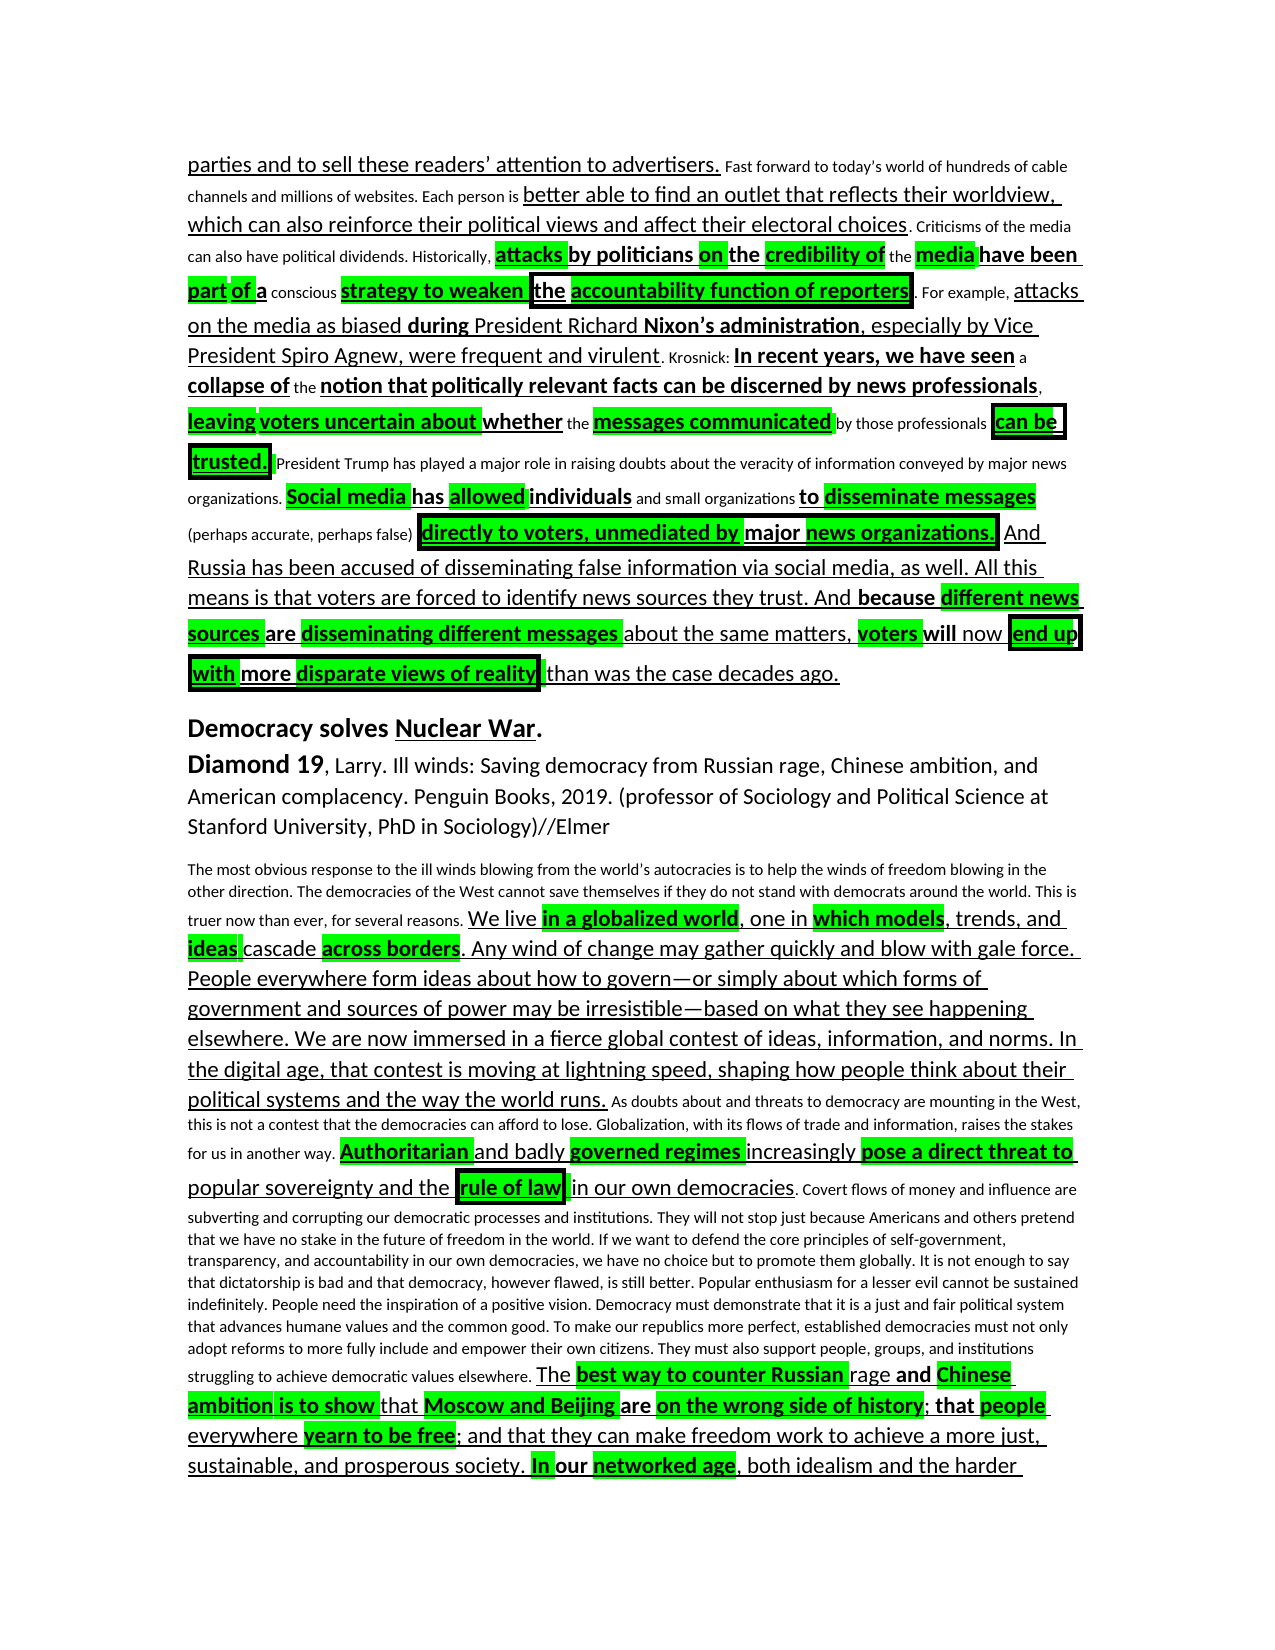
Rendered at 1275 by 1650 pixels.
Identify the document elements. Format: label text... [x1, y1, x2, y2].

subtitle Democracy solves Nuclear War. [187, 711, 1087, 744]
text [187, 859, 1087, 1479]
text Diamond 19, Larry. Ill winds: Saving democracy from Russian rage, Chinese ambition, and American complacency. Penguin Books, 2019. (professor of Sociology and Political Science at Stanford University, PhD in Sociology)//Elmer [187, 747, 1087, 840]
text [187, 150, 1087, 692]
